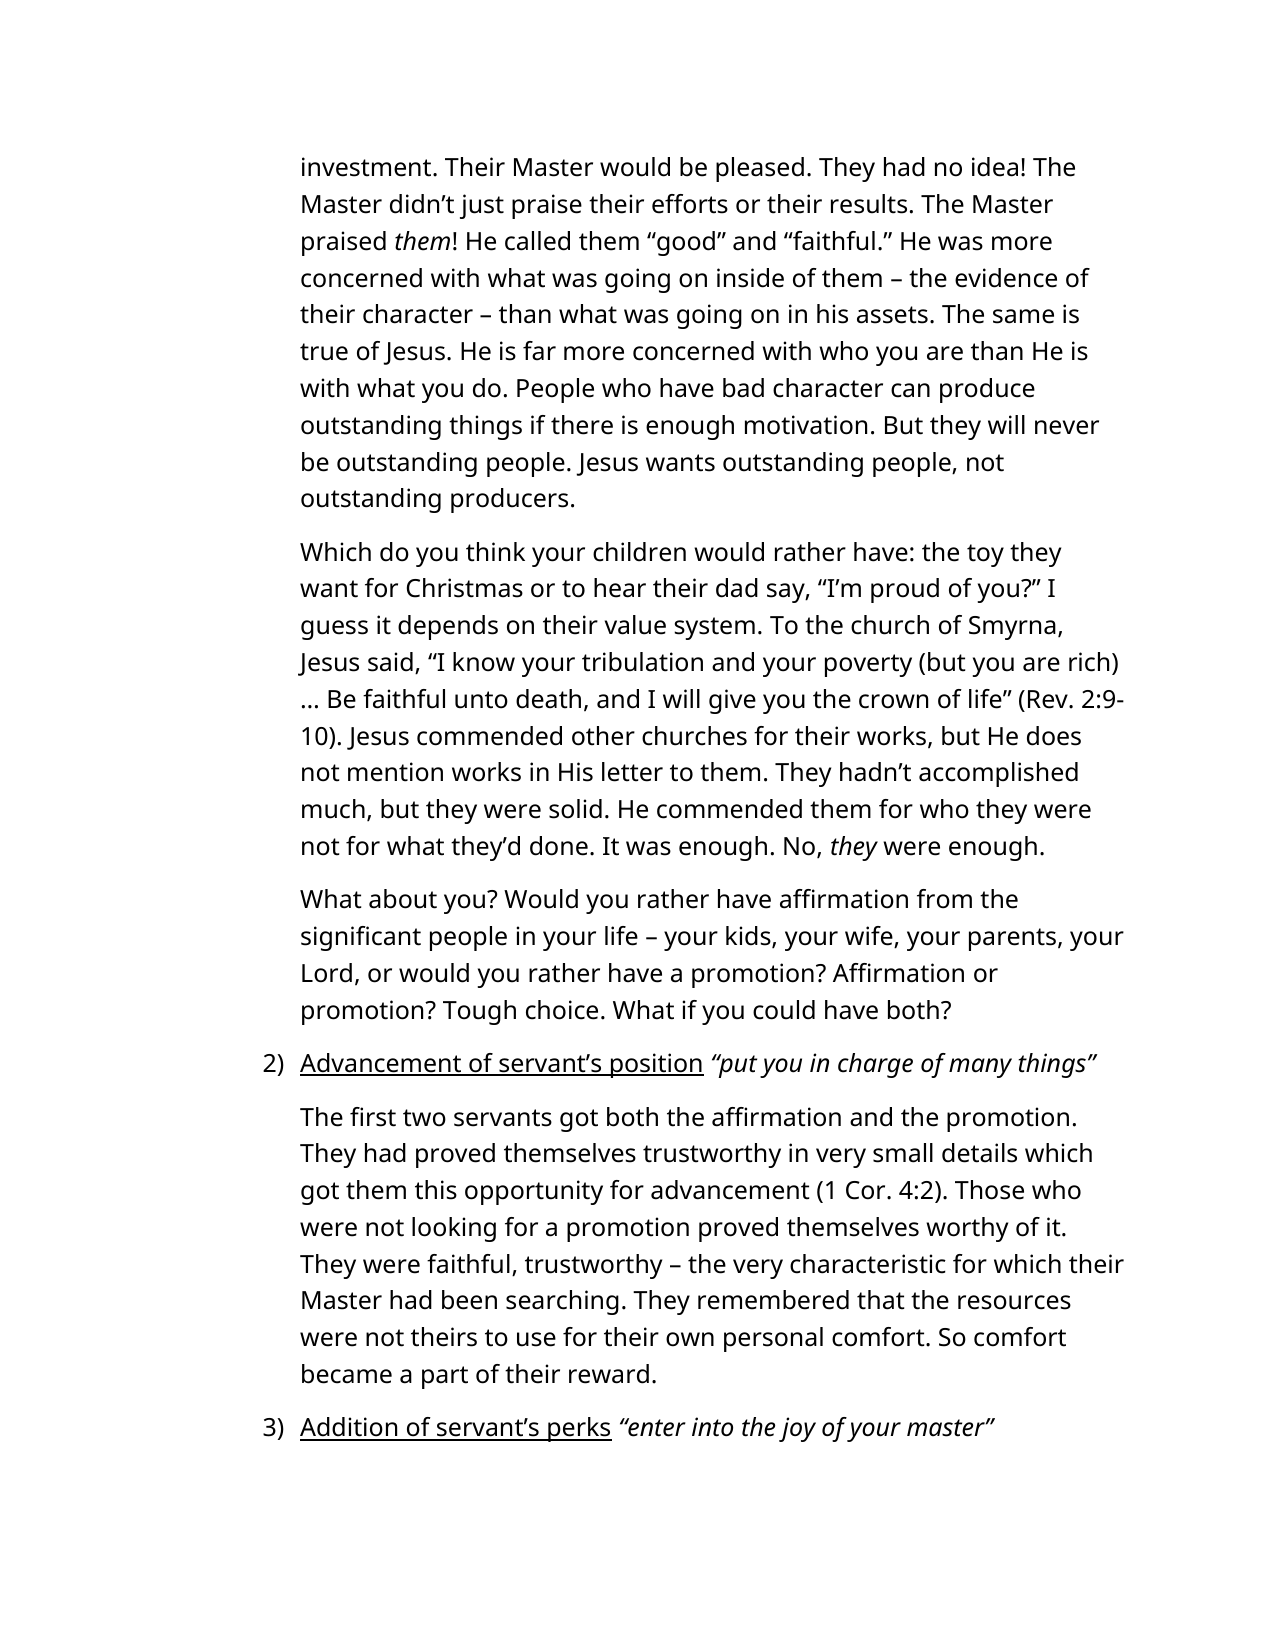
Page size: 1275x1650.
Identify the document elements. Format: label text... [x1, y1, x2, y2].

text What about you? Would you rather have affirmation from the significant people in your life – your kids, your wife, your parents, your Lord, or would you rather have a promotion? Affirmation or promotion? Tough choice. What if you could have both? [300, 882, 1125, 1026]
list Advancement of servant’s position “put you in charge of many things” [262, 1046, 1125, 1080]
list Addition of servant’s perks “enter into the joy of your master” [262, 1410, 1125, 1444]
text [300, 150, 1125, 515]
text Which do you think your children would rather have: the toy they want for Christmas or to hear their dad say, “I’m proud of you?” I guess it depends on their value system. To the church of Smyrna, Jesus said, “I know your tribulation and your poverty (but you are rich) … Be faithful unto death, and I will give you the crown of life” (Rev. 2:9-10). Jesus commended other churches for their works, but He does not mention works in His letter to them. They hadn’t accomplished much, but they were solid. He commended them for who they were not for what they’d done. It was enough. No, they were enough. [300, 534, 1125, 863]
text The first two servants got both the affirmation and the promotion. They had proved themselves trustworthy in very small details which got them this opportunity for advancement (1 Cor. 4:2). Those who were not looking for a promotion proved themselves worthy of it. They were faithful, trustworthy – the very characteristic for which their Master had been searching. They remembered that the resources were not theirs to use for their own personal comfort. So comfort became a part of their reward. [300, 1099, 1125, 1391]
